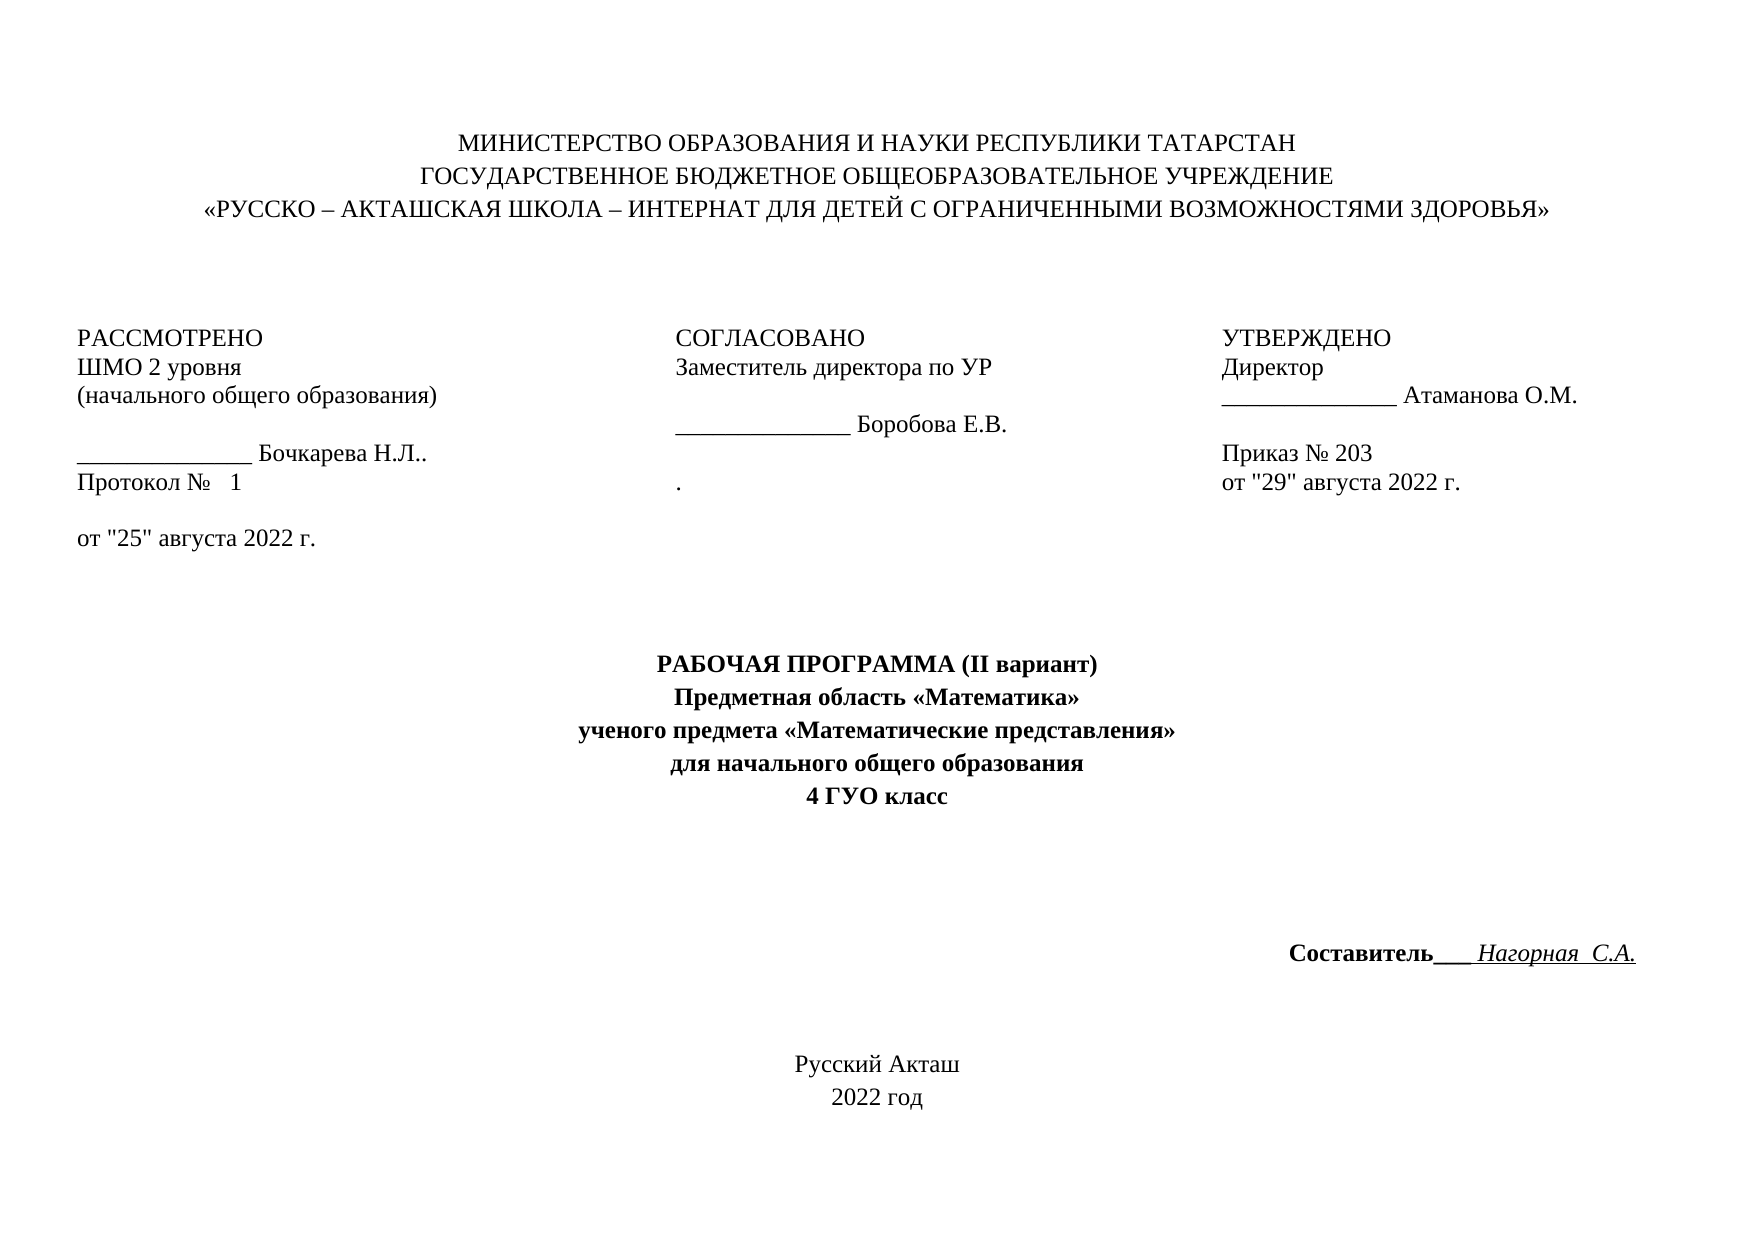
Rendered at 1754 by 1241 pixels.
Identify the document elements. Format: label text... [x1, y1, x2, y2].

text ГОСУДАРСТВЕННОЕ БЮДЖЕТНОЕ ОБЩЕОБРАЗОВАТЕЛЬНОЕ УЧРЕЖДЕНИЕ [118, 161, 1636, 189]
text Русский Акташ [118, 1049, 1636, 1078]
table_header СОГЛАСОВАНО Заместитель директора по УР ______________ Боробова Е.В. . [666, 314, 1212, 591]
text для начального общего образования [118, 748, 1636, 776]
table_header УТВЕРЖДЕНО Директор ______________ Атаманова О.М. Приказ № 203 от "29" августа 2022 г. [1212, 314, 1686, 591]
text ученого предмета «Математические представления» [118, 715, 1636, 743]
text МИНИСТЕРСТВО ОБРАЗОВАНИЯ И НАУКИ РЕСПУБЛИКИ ТАТАРСТАН [118, 128, 1636, 156]
text 2022 год [118, 1082, 1636, 1111]
text Предметная область «Математика» [118, 682, 1636, 710]
text Составитель___ Нагорная С.А. [118, 938, 1636, 967]
text 4 ГУО класс [118, 781, 1636, 809]
table_header РАССМОТРЕНО ШМО 2 уровня (начального общего образования) ______________ Бочкарева Н.Л.. Протокол № 1 от "25" августа 2022 г. [68, 314, 666, 591]
text РАБОЧАЯ ПРОГРАММА (II вариант) [118, 649, 1636, 677]
text «РУССКО – АКТАШСКАЯ ШКОЛА – ИНТЕРНАТ ДЛЯ ДЕТЕЙ С ОГРАНИЧЕННЫМИ ВОЗМОЖНОСТЯМИ ЗДОРОВЬЯ» [118, 194, 1636, 222]
